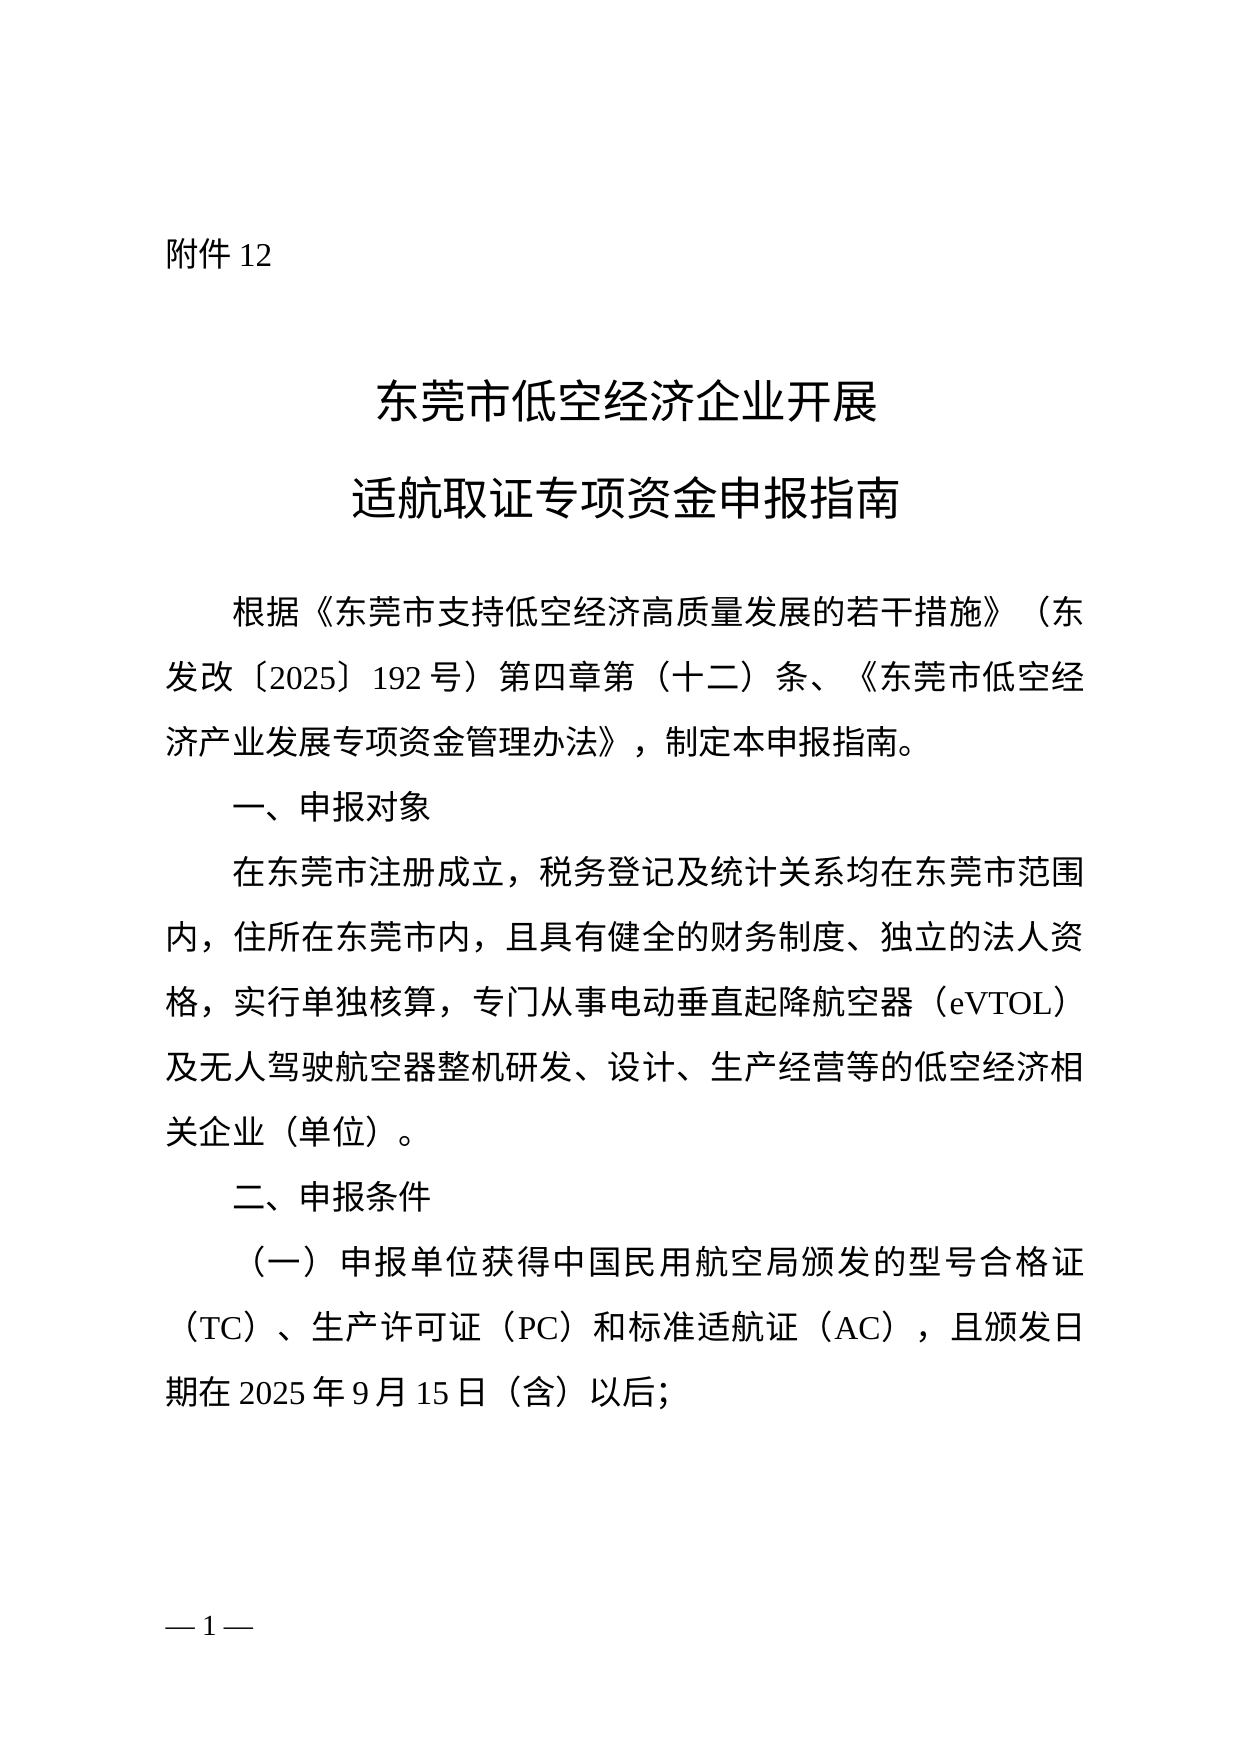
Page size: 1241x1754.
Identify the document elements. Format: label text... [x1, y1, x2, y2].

text 在东莞市注册成立，税务登记及统计关系均在东莞市范围内，住所在东莞市内，且具有健全的财务制度、独立的法人资格，实行单独核算，专门从事电动垂直起降航空器（eVTOL）及无人驾驶航空器整机研发、设计、生产经营等的低空经济相关企业（单位）。 [165, 837, 1087, 1162]
text 适航取证专项资金申报指南 [165, 447, 1087, 544]
text 东莞市低空经济企业开展 [165, 349, 1087, 447]
text 根据《东莞市支持低空经济高质量发展的若干措施》（东发改〔2025〕192号）第四章第（十二）条、《东莞市低空经济产业发展专项资金管理办法》，制定本申报指南。 [165, 577, 1087, 772]
text 附件12 [165, 219, 1087, 284]
text 一、申报对象 [165, 772, 1087, 837]
text （一）申报单位获得中国民用航空局颁发的型号合格证（TC）、生产许可证（PC）和标准适航证（AC），且颁发日期在2025年9月15日（含）以后； [165, 1227, 1087, 1422]
text 二、申报条件 [165, 1162, 1087, 1227]
